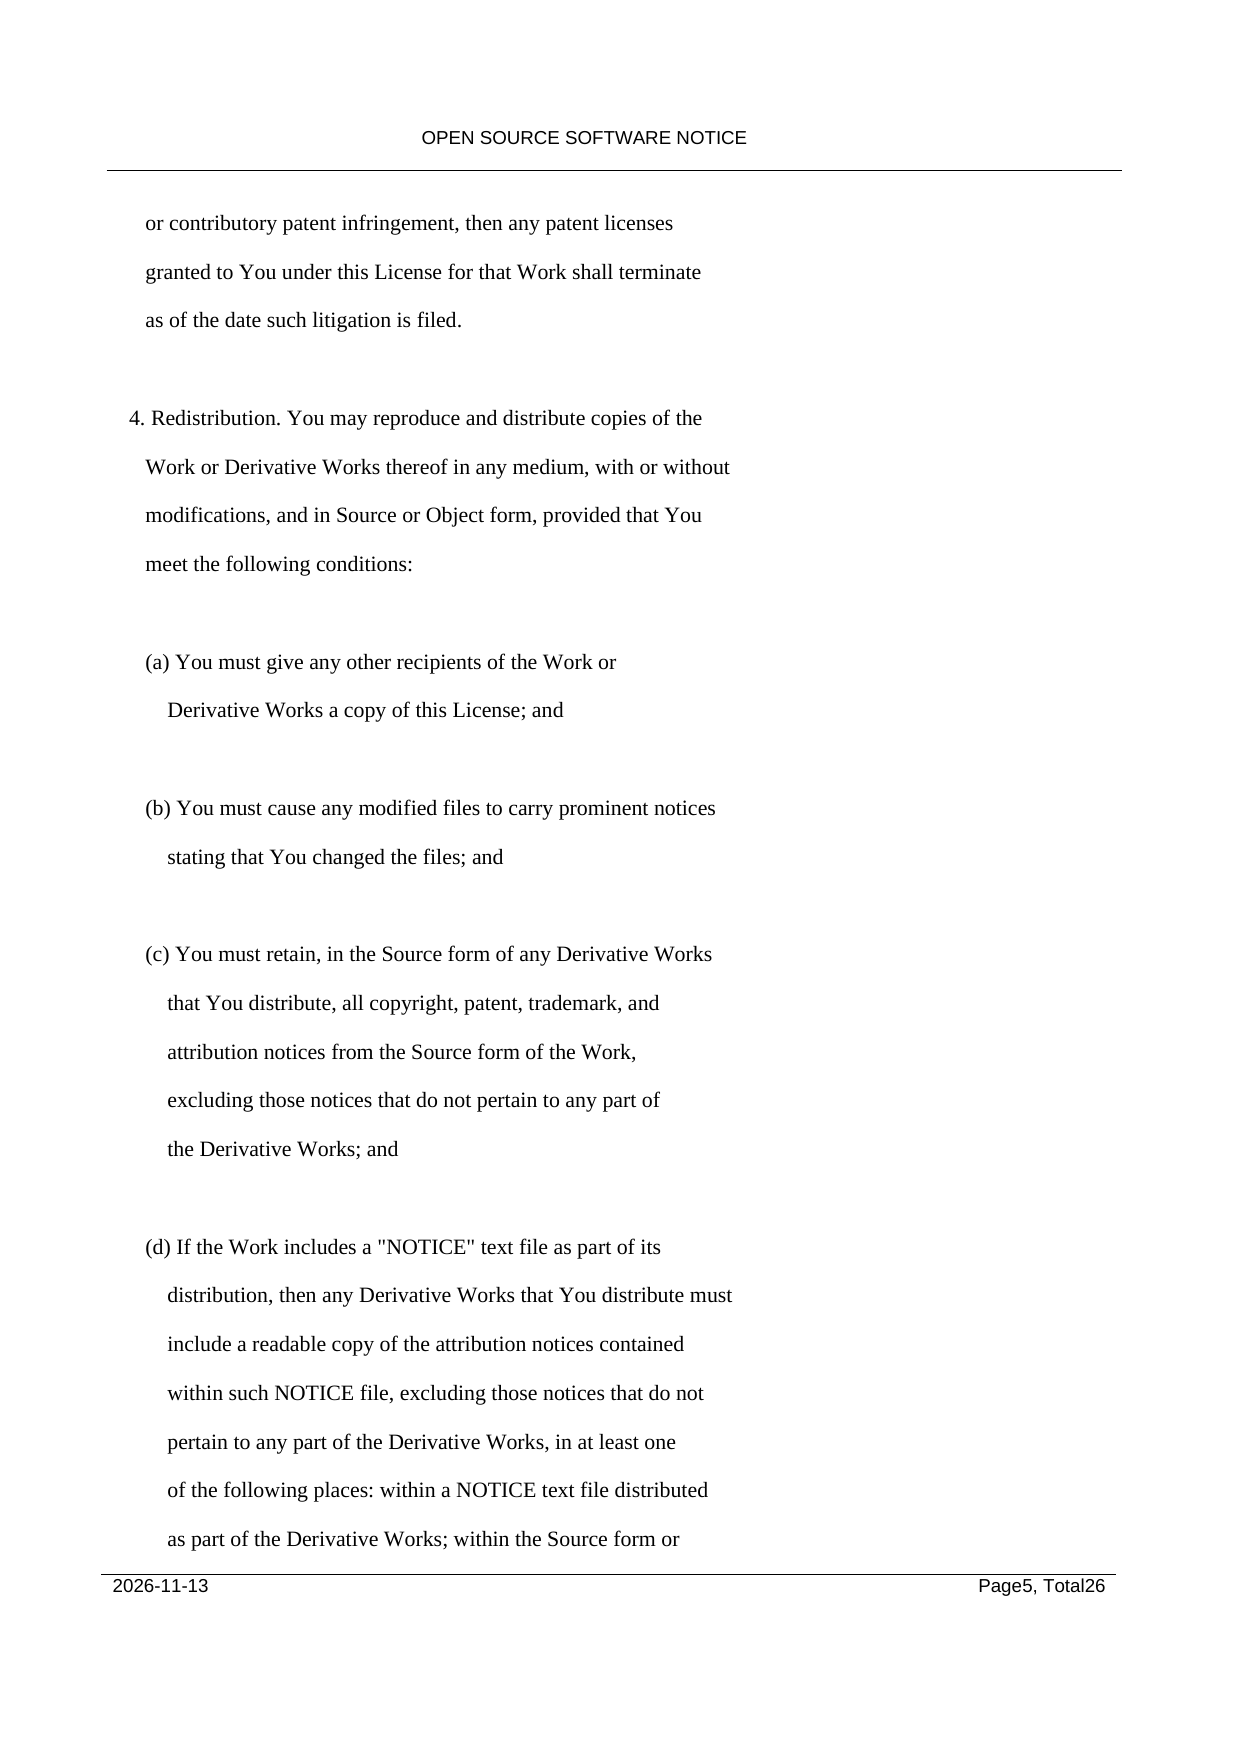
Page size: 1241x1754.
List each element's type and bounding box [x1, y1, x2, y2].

text [112, 206, 1128, 1555]
